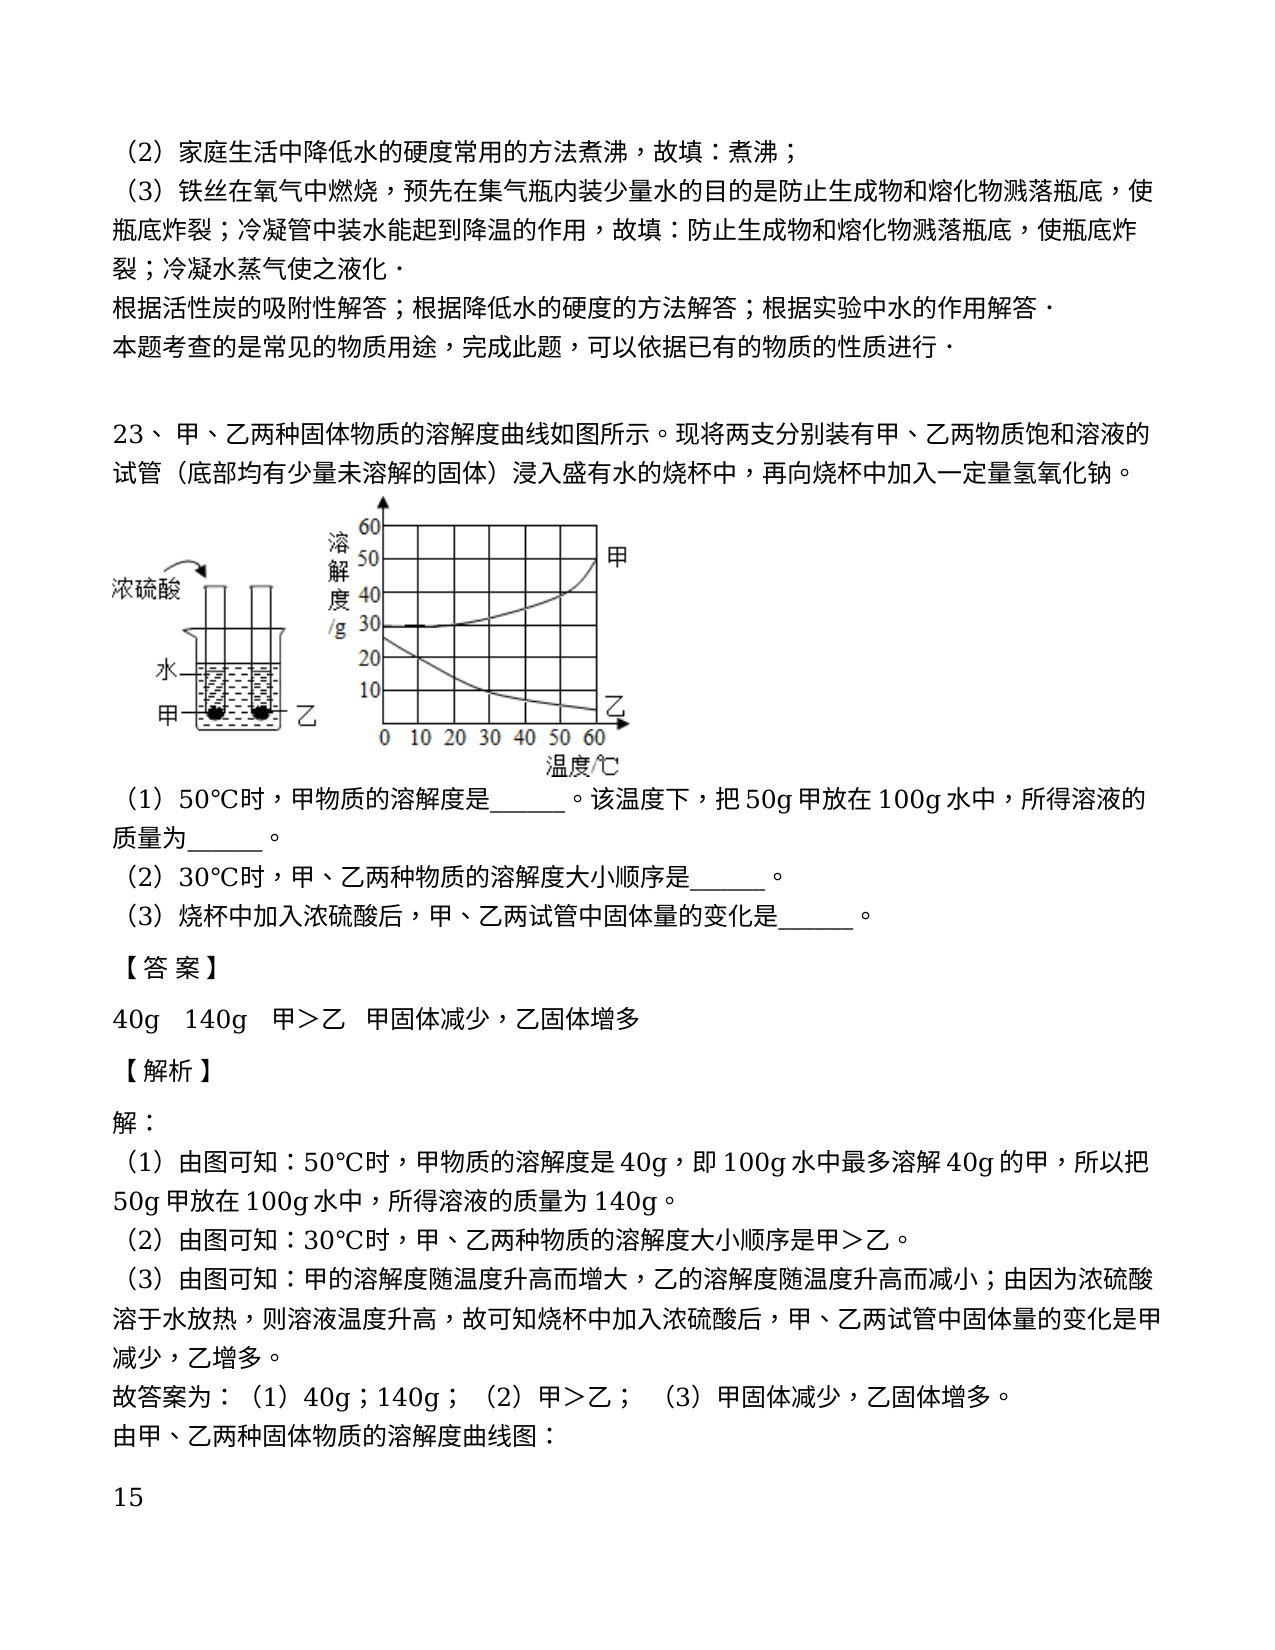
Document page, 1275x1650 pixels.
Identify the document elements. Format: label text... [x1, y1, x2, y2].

text 40g 140g 甲＞乙 甲固体减少，乙固体增多 [112, 1002, 1163, 1036]
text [112, 1106, 1163, 1453]
picture [112, 495, 630, 777]
text 【 解析 】 [112, 1054, 1163, 1088]
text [112, 134, 1163, 364]
text 【 答 案 】 [112, 951, 1163, 984]
